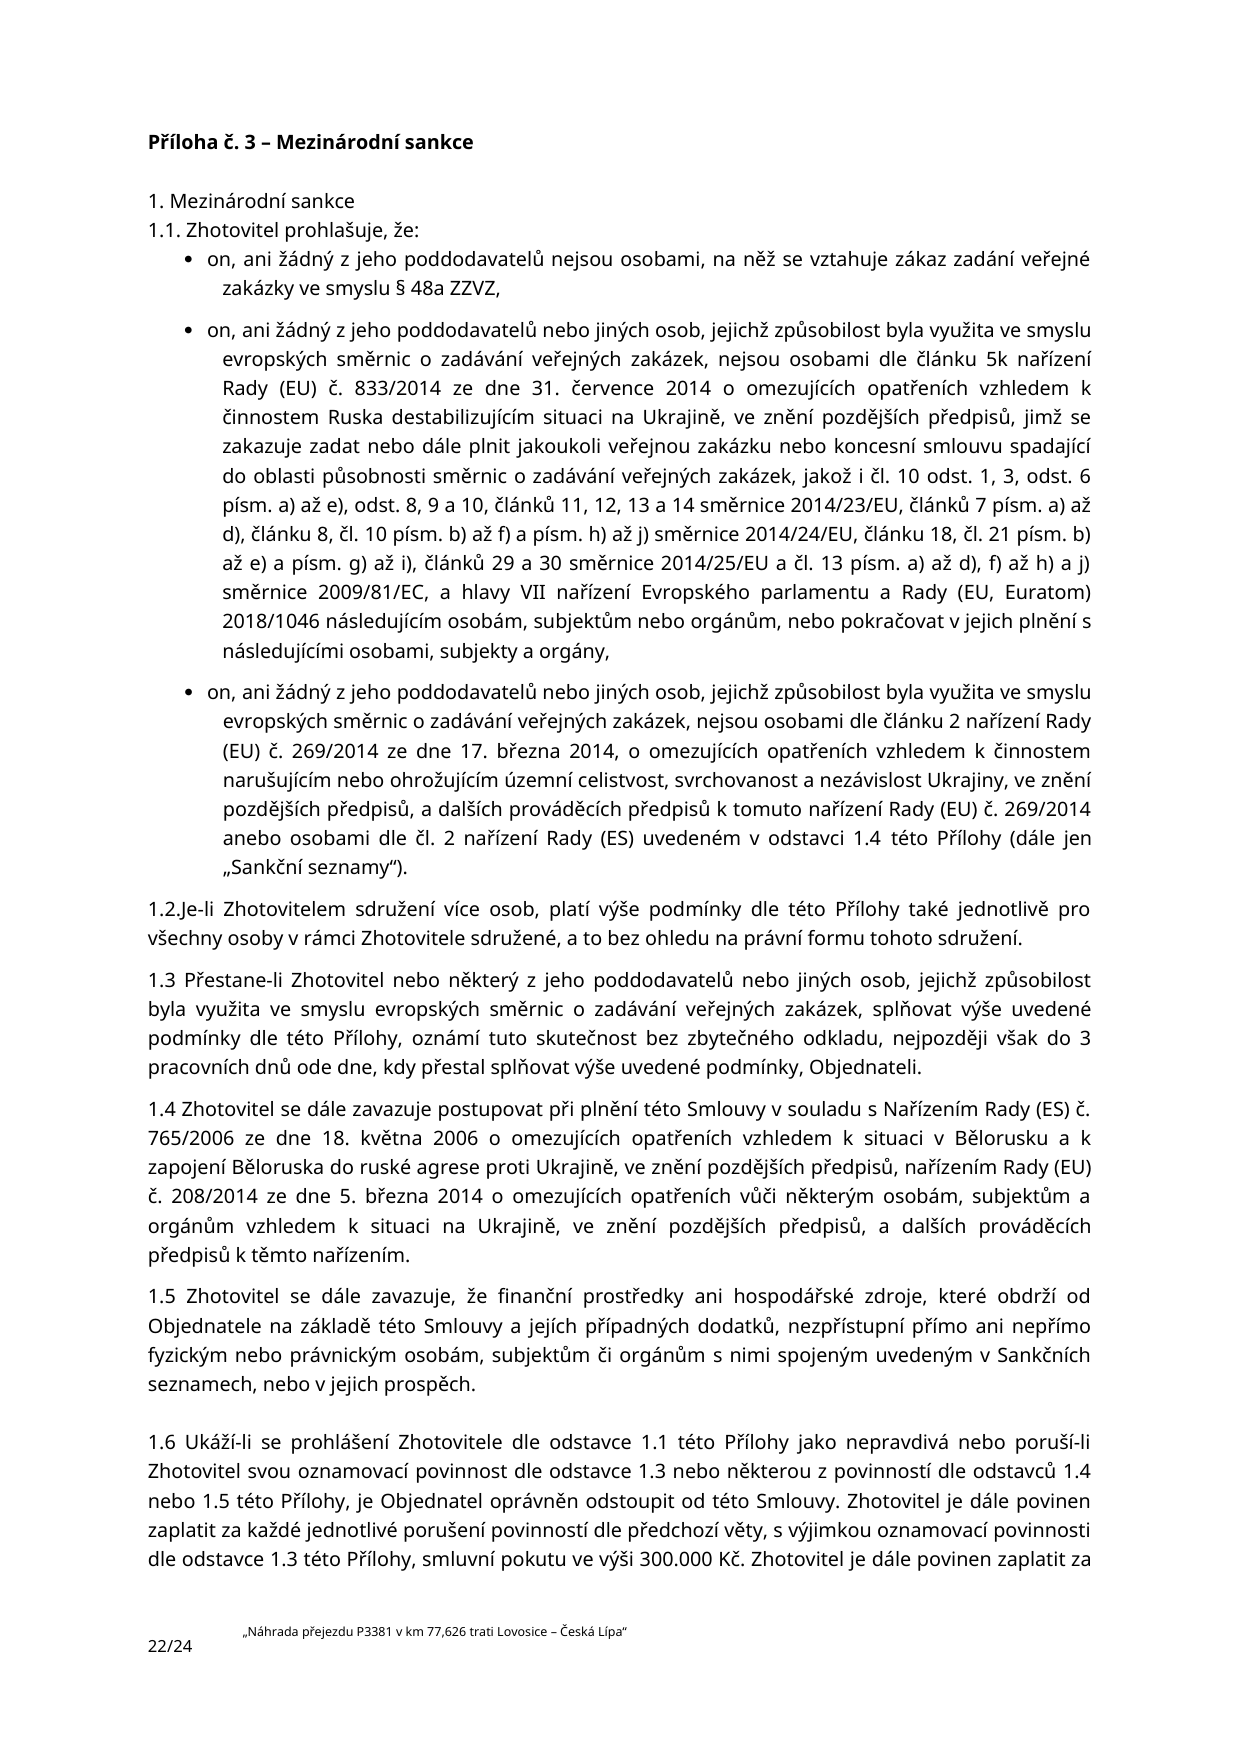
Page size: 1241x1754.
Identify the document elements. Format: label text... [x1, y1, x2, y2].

text 1.4 Zhotovitel se dále zavazuje postupovat při plnění této Smlouvy v souladu s Nařízením Rady (ES) č. 765/2006 ze dne 18. května 2006 o omezujících opatřeních vzhledem k situaci v Bělorusku a k zapojení Běloruska do ruské agrese proti Ukrajině, ve znění pozdějších předpisů, nařízením Rady (EU) č. 208/2014 ze dne 5. března 2014 o omezujících opatřeních vůči některým osobám, subjektům a orgánům vzhledem k situaci na Ukrajině, ve znění pozdějších předpisů, a dalších prováděcích předpisů k těmto nařízením. [148, 1093, 1092, 1268]
text Příloha č. 3 – Mezinárodní sankce [148, 126, 1092, 156]
text 1.2.Je-li Zhotovitelem sdružení více osob, platí výše podmínky dle této Přílohy také jednotlivě pro všechny osoby v rámci Zhotovitele sdružené, a to bez ohledu na právní formu tohoto sdružení. [148, 893, 1092, 951]
list on, ani žádný z jeho poddodavatelů nebo jiných osob, jejichž způsobilost byla využita ve smyslu evropských směrnic o zadávání veřejných zakázek, nejsou osobami dle článku 5k nařízení Rady (EU) č. 833/2014 ze dne 31. července 2014 o omezujících opatřeních vzhledem k činnostem Ruska destabilizujícím situaci na Ukrajině, ve znění pozdějších předpisů, jimž se zakazuje zadat nebo dále plnit jakoukoli veřejnou zakázku nebo koncesní smlouvu spadající do oblasti působnosti směrnic o zadávání veřejných zakázek, jakož i čl. 10 odst. 1, 3, odst. 6 písm. a) až e), odst. 8, 9 a 10, článků 11, 12, 13 a 14 směrnice 2014/23/EU, článků 7 písm. a) až d), článku 8, čl. 10 písm. b) až f) a písm. h) až j) směrnice 2014/24/EU, článku 18, čl. 21 písm. b) až e) a písm. g) až i), článků 29 a 30 směrnice 2014/25/EU a čl. 13 písm. a) až d), f) až h) a j) směrnice 2009/81/EC, a hlavy VII nařízení Evropského parlamentu a Rady (EU, Euratom) 2018/1046 následujícím osobám, subjektům nebo orgánům, nebo pokračovat v jejich plnění s následujícími osobami, subjekty a orgány, [185, 314, 1092, 664]
text 1.3 Přestane-li Zhotovitel nebo některý z jeho poddodavatelů nebo jiných osob, jejichž způsobilost byla využita ve smyslu evropských směrnic o zadávání veřejných zakázek, splňovat výše uvedené podmínky dle této Přílohy, oznámí tuto skutečnost bez zbytečného odkladu, nejpozději však do 3 pracovních dnů ode dne, kdy přestal splňovat výše uvedené podmínky, Objednateli. [148, 964, 1092, 1081]
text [148, 1426, 1092, 1572]
text 1. Mezinárodní sankce [148, 185, 1092, 214]
text 1.1. Zhotovitel prohlašuje, že: [148, 214, 1092, 243]
list on, ani žádný z jeho poddodavatelů nebo jiných osob, jejichž způsobilost byla využita ve smyslu evropských směrnic o zadávání veřejných zakázek, nejsou osobami dle článku 2 nařízení Rady (EU) č. 269/2014 ze dne 17. března 2014, o omezujících opatřeních vzhledem k činnostem narušujícím nebo ohrožujícím územní celistvost, svrchovanost a nezávislost Ukrajiny, ve znění pozdějších předpisů, a dalších prováděcích předpisů k tomuto nařízení Rady (EU) č. 269/2014 anebo osobami dle čl. 2 nařízení Rady (ES) uvedeném v odstavci 1.4 této Přílohy (dále jen „Sankční seznamy“). [185, 676, 1092, 881]
text 1.5 Zhotovitel se dále zavazuje, že finanční prostředky ani hospodářské zdroje, které obdrží od Objednatele na základě této Smlouvy a jejích případných dodatků, nezpřístupní přímo ani nepřímo fyzickým nebo právnickým osobám, subjektům či orgánům s nimi spojeným uvedeným v Sankčních seznamech, nebo v jejich prospěch. [148, 1281, 1092, 1397]
list on, ani žádný z jeho poddodavatelů nejsou osobami, na něž se vztahuje zákaz zadání veřejné zakázky ve smyslu § 48a ZZVZ, [185, 243, 1092, 301]
